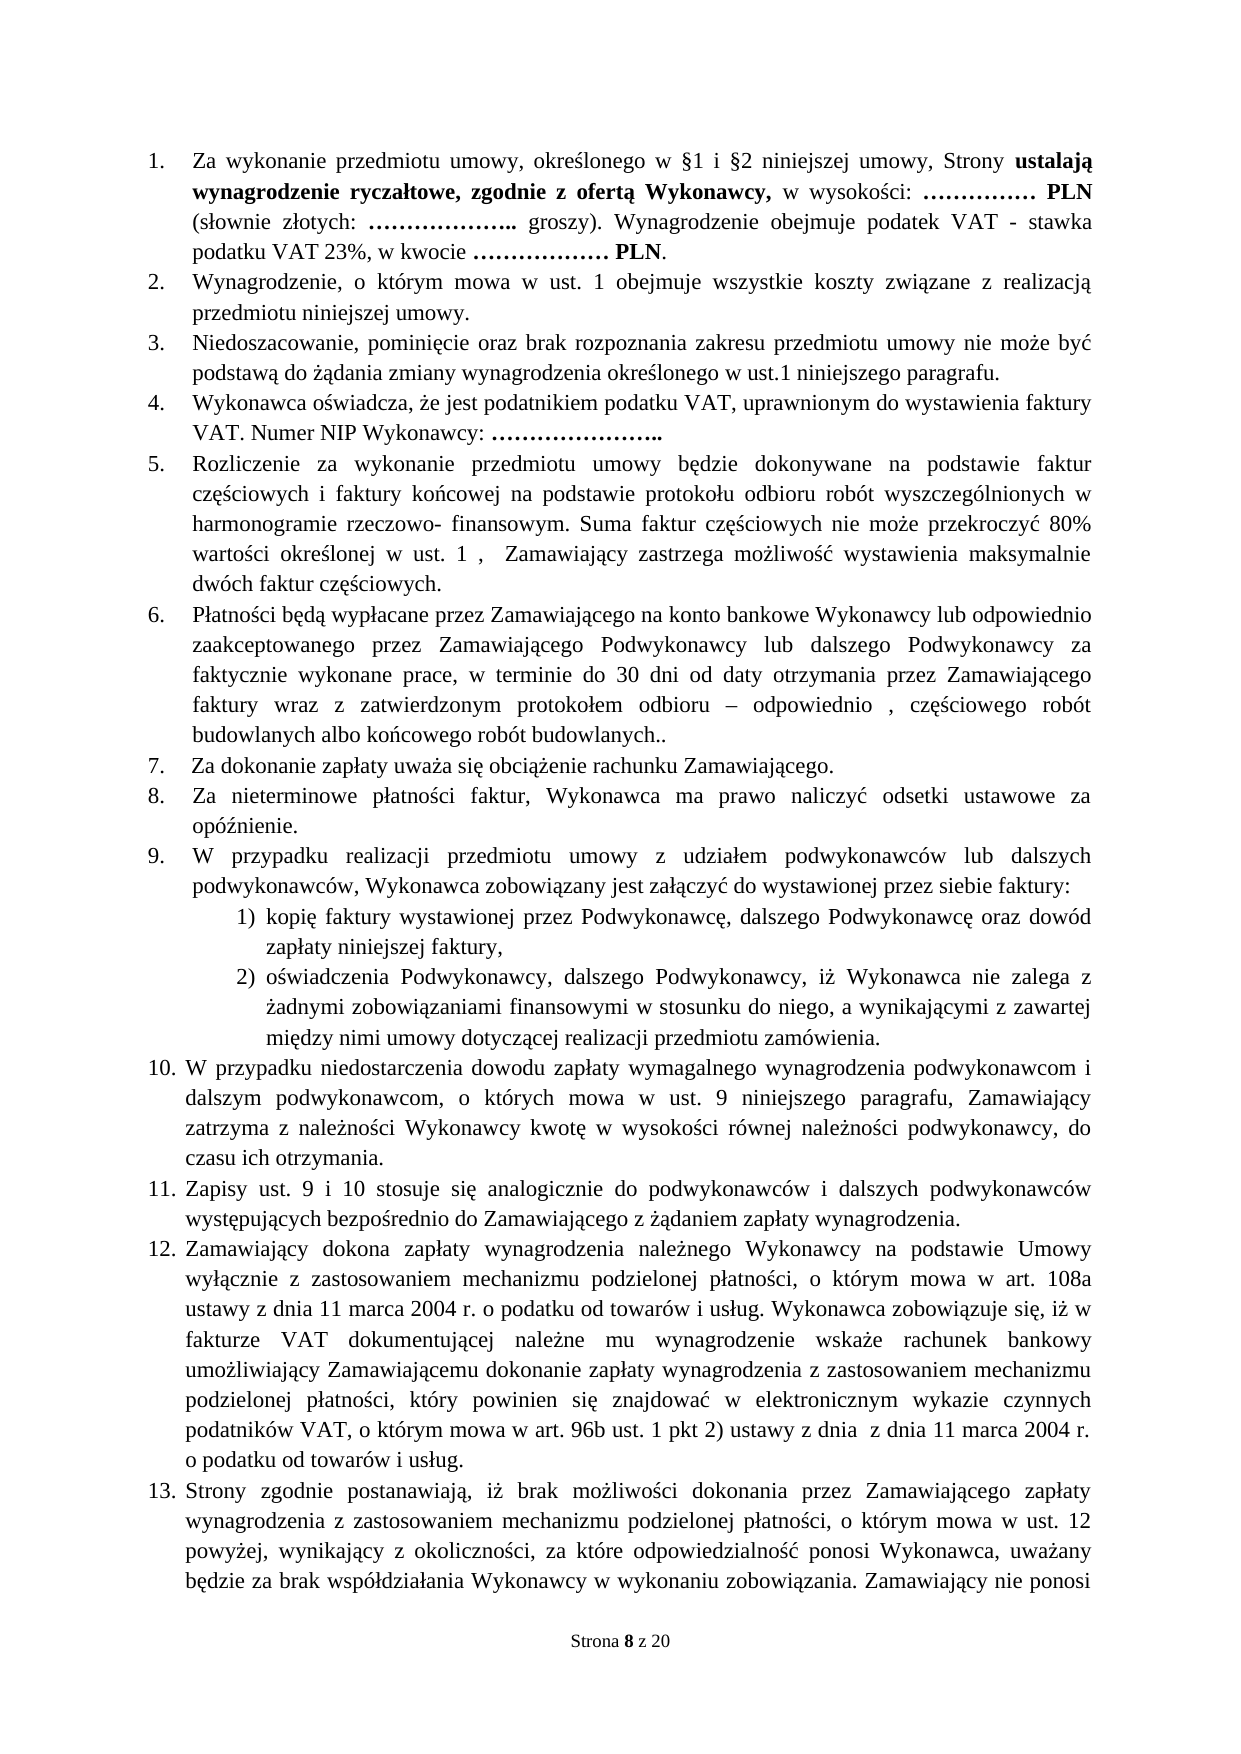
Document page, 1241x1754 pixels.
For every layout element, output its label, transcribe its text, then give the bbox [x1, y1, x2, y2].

list kopię faktury wystawionej przez Podwykonawcę, dalszego Podwykonawcę oraz dowód zapłaty niniejszej faktury, [236, 903, 1093, 959]
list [148, 1477, 1093, 1594]
list Wynagrodzenie, o którym mowa w ust. 1 obejmuje wszystkie koszty związane z realizacją przedmiotu niniejszej umowy. [148, 268, 1093, 325]
list Niedoszacowanie, pominięcie oraz brak rozpoznania zakresu przedmiotu umowy nie może być podstawą do żądania zmiany wynagrodzenia określonego w ust.1 niniejszego paragrafu. [148, 329, 1093, 385]
list Wykonawca oświadcza, że jest podatnikiem podatku VAT, uprawnionym do wystawienia faktury VAT. Numer NIP Wykonawcy: ………………….. [148, 389, 1093, 446]
list Zapisy ust. 9 i 10 stosuje się analogicznie do podwykonawców i dalszych podwykonawców występujących bezpośrednio do Zamawiającego z żądaniem zapłaty wynagrodzenia. [148, 1175, 1093, 1231]
list Rozliczenie za wykonanie przedmiotu umowy będzie dokonywane na podstawie faktur częściowych i faktury końcowej na podstawie protokołu odbioru robót wyszczególnionych w harmonogramie rzeczowo- finansowym. Suma faktur częściowych nie może przekroczyć 80% wartości określonej w ust. 1 , Zamawiający zastrzega możliwość wystawienia maksymalnie dwóch faktur częściowych. [148, 450, 1093, 597]
list W przypadku niedostarczenia dowodu zapłaty wymagalnego wynagrodzenia podwykonawcom i dalszym podwykonawcom, o których mowa w ust. 9 niniejszego paragrafu, Zamawiający zatrzyma z należności Wykonawcy kwotę w wysokości równej należności podwykonawcy, do czasu ich otrzymania. [148, 1054, 1093, 1171]
list Za wykonanie przedmiotu umowy, określonego w §1 i §2 niniejszej umowy, Strony ustalają wynagrodzenie ryczałtowe, zgodnie z ofertą Wykonawcy, w wysokości: …………… PLN (słownie złotych: ……………….. groszy). Wynagrodzenie obejmuje podatek VAT - stawka podatku VAT 23%, w kwocie ……………… PLN. [148, 148, 1093, 264]
list Za nieterminowe płatności faktur, Wykonawca ma prawo naliczyć odsetki ustawowe za opóźnienie. [148, 782, 1093, 838]
list oświadczenia Podwykonawcy, dalszego Podwykonawcy, iż Wykonawca nie zalega z żadnymi zobowiązaniami finansowymi w stosunku do niego, a wynikającymi z zawartej między nimi umowy dotyczącej realizacji przedmiotu zamówienia. [236, 963, 1093, 1050]
list W przypadku realizacji przedmiotu umowy z udziałem podwykonawców lub dalszych podwykonawców, Wykonawca zobowiązany jest załączyć do wystawionej przez siebie faktury: [148, 842, 1093, 899]
list Płatności będą wypłacane przez Zamawiającego na konto bankowe Wykonawcy lub odpowiednio zaakceptowanego przez Zamawiającego Podwykonawcy lub dalszego Podwykonawcy za faktycznie wykonane prace, w terminie do 30 dni od daty otrzymania przez Zamawiającego faktury wraz z zatwierdzonym protokołem odbioru – odpowiednio , częściowego robót budowlanych albo końcowego robót budowlanych.. [148, 601, 1093, 748]
list Za dokonanie zapłaty uważa się obciążenie rachunku Zamawiającego. [148, 752, 1093, 778]
list Zamawiający dokona zapłaty wynagrodzenia należnego Wykonawcy na podstawie Umowy wyłącznie z zastosowaniem mechanizmu podzielonej płatności, o którym mowa w art. 108a ustawy z dnia 11 marca 2004 r. o podatku od towarów i usług. Wykonawca zobowiązuje się, iż w fakturze VAT dokumentującej należne mu wynagrodzenie wskaże rachunek bankowy umożliwiający Zamawiającemu dokonanie zapłaty wynagrodzenia z zastosowaniem mechanizmu podzielonej płatności, który powinien się znajdować w elektronicznym wykazie czynnych podatników VAT, o którym mowa w art. 96b ust. 1 pkt 2) ustawy z dnia z dnia 11 marca 2004 r. o podatku od towarów i usług. [148, 1235, 1093, 1473]
